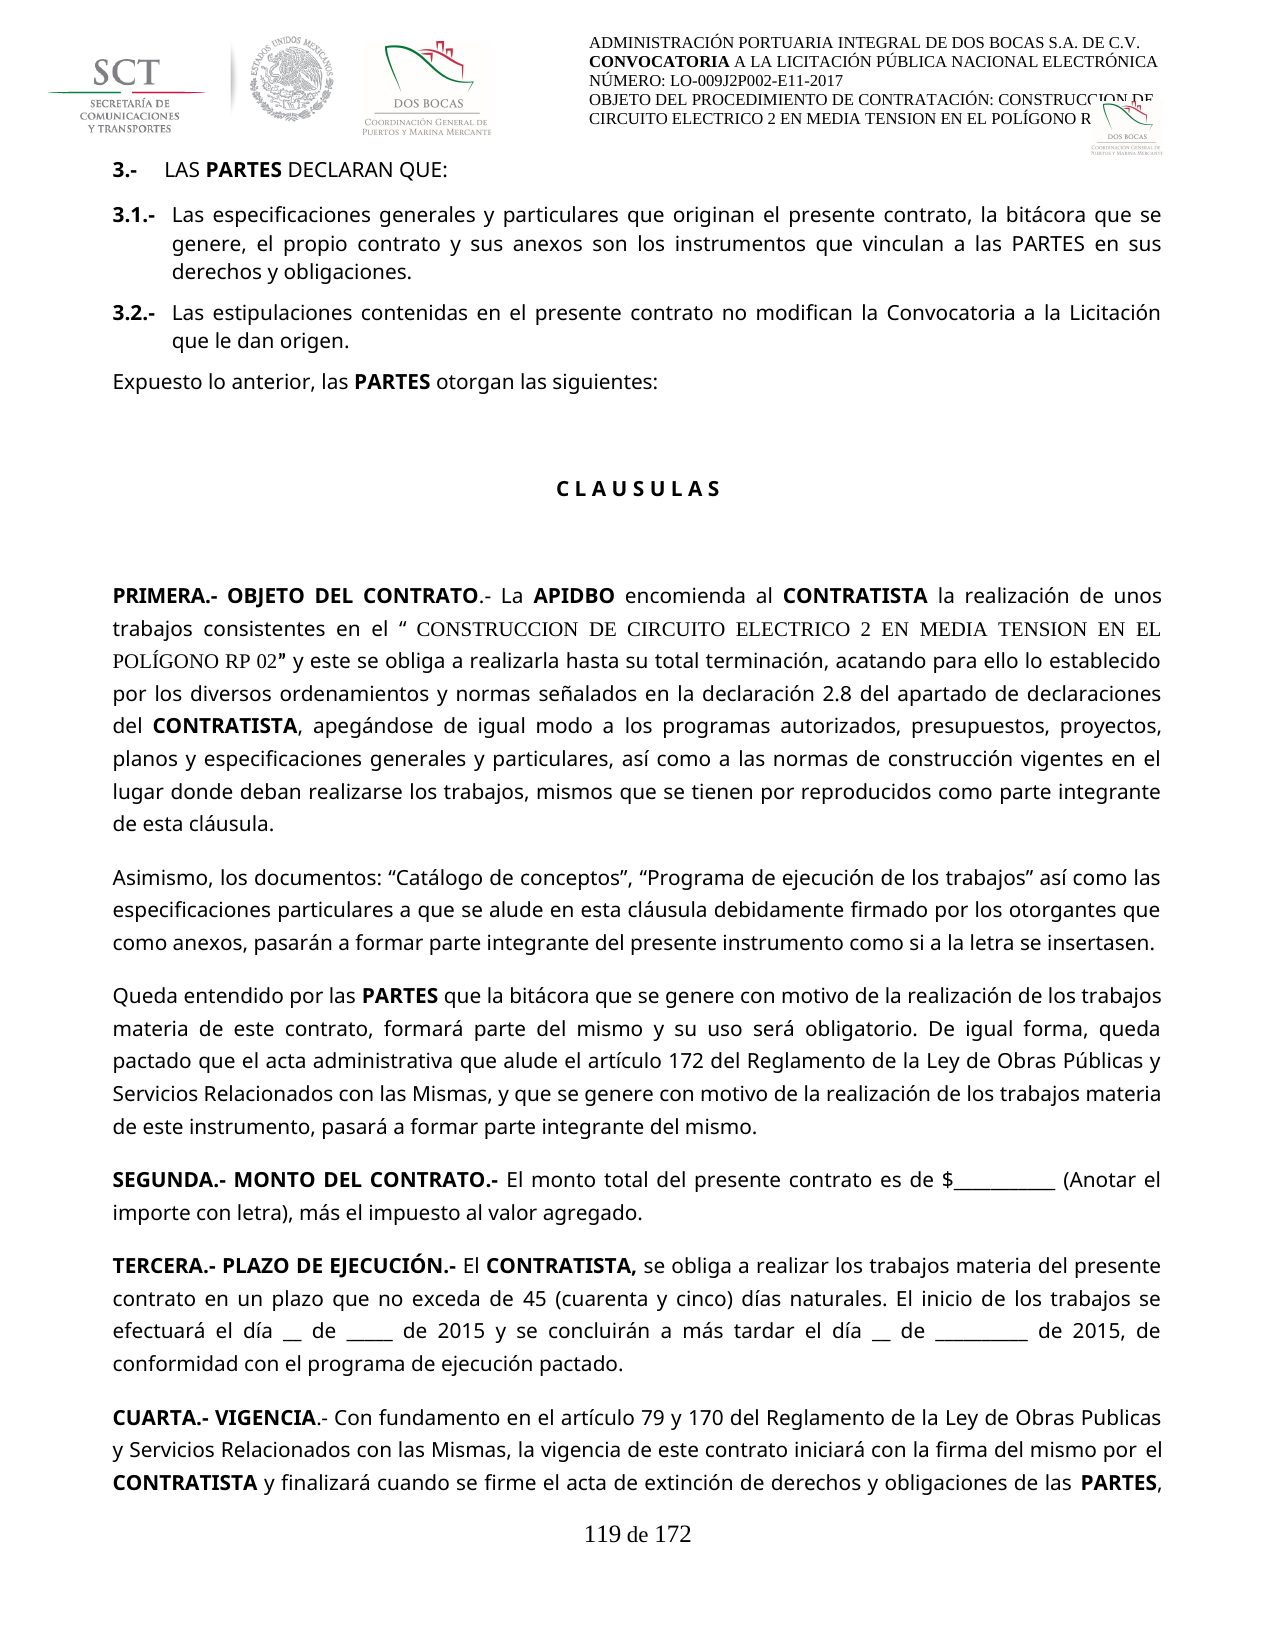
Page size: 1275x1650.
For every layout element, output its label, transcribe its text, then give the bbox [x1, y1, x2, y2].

list Las especificaciones generales y particulares que originan el presente contrato, la bitácora que se genere, el propio contrato y sus anexos son los instrumentos que vinculan a las PARTES en sus derechos y obligaciones. [112, 200, 1162, 286]
picture [1090, 101, 1163, 155]
text TERCERA.- PLAZO DE EJECUCIÓN.- El CONTRATISTA, se obliga a realizar los trabajos materia del presente contrato en un plazo que no exceda de 45 (cuarenta y cinco) días naturales. El inicio de los trabajos se efectuará el día __ de _____ de 2015 y se concluirán a más tardar el día __ de __________ de 2015, de conformidad con el programa de ejecución pactado. [112, 1251, 1162, 1378]
text PRIMERA.- OBJETO DEL CONTRATO.- La APIDBO encomienda al CONTRATISTA la realización de unos trabajos consistentes en el “ CONSTRUCCION DE CIRCUITO ELECTRICO 2 EN MEDIA TENSION EN EL POLÍGONO RP 02” y este se obliga a realizarla hasta su total terminación, acatando para ello lo establecido por los diversos ordenamientos y normas señalados en la declaración 2.8 del apartado de declaraciones del CONTRATISTA, apegándose de igual modo a los programas autorizados, presupuestos, proyectos, planos y especificaciones generales y particulares, así como a las normas de construcción vigentes en el lugar donde deban realizarse los trabajos, mismos que se tienen por reproducidos como parte integrante de esta cláusula. [112, 581, 1162, 838]
picture [362, 41, 492, 137]
list Las estipulaciones contenidas en el presente contrato no modifican la Convocatoria a la Licitación que le dan origen. [112, 298, 1162, 355]
text Expuesto lo anterior, las PARTES otorgan las siguientes: [112, 367, 1203, 396]
picture [32, 21, 342, 137]
text 3.- LAS PARTES DECLARAN QUE: [112, 155, 1157, 183]
text Queda entendido por las PARTES que la bitácora que se genere con motivo de la realización de los trabajos materia de este contrato, formará parte del mismo y su uso será obligatorio. De igual forma, queda pactado que el acta administrativa que alude el artículo 172 del Reglamento de la Ley de Obras Públicas y Servicios Relacionados con las Mismas, y que se genere con motivo de la realización de los trabajos materia de este instrumento, pasará a formar parte integrante del mismo. [112, 981, 1162, 1140]
text Asimismo, los documentos: “Catálogo de conceptos”, “Programa de ejecución de los trabajos” así como las especificaciones particulares a que se alude en esta cláusula debidamente firmado por los otorgantes que como anexos, pasarán a formar parte integrante del presente instrumento como si a la letra se insertasen. [112, 863, 1162, 956]
text SEGUNDA.- MONTO DEL CONTRATO.- El monto total del presente contrato es de $___________ (Anotar el importe con letra), más el impuesto al valor agregado. [112, 1165, 1162, 1226]
text C L A U S U L A S [112, 474, 1162, 503]
